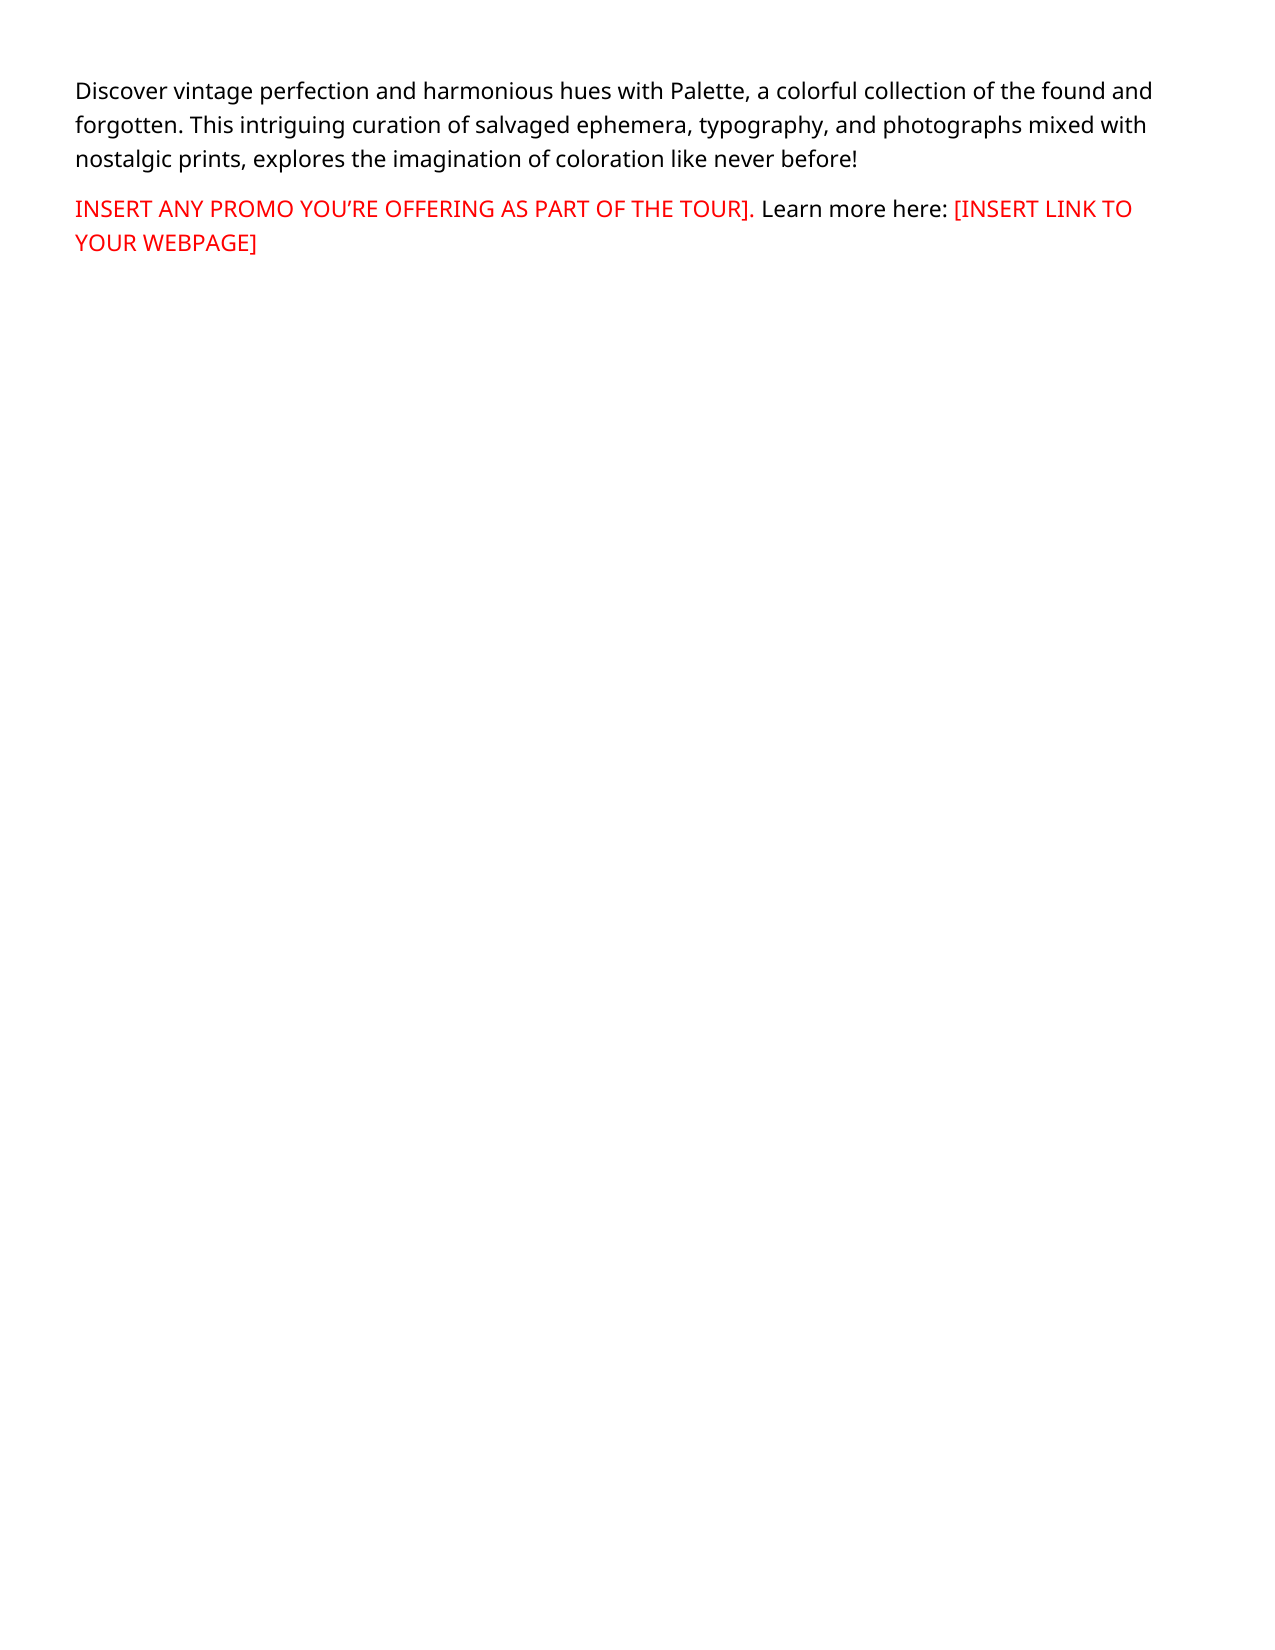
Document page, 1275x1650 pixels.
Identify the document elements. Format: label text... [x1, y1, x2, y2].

text INSERT ANY PROMO YOU’RE OFFERING AS PART OF THE TOUR]. Learn more here: [INSERT LINK TO YOUR WEBPAGE] [75, 193, 1200, 258]
text Discover vintage perfection and harmonious hues with Palette, a colorful collection of the found and forgotten. This intriguing curation of salvaged ephemera, typography, and photographs mixed with nostalgic prints, explores the imagination of coloration like never before! [75, 75, 1200, 174]
